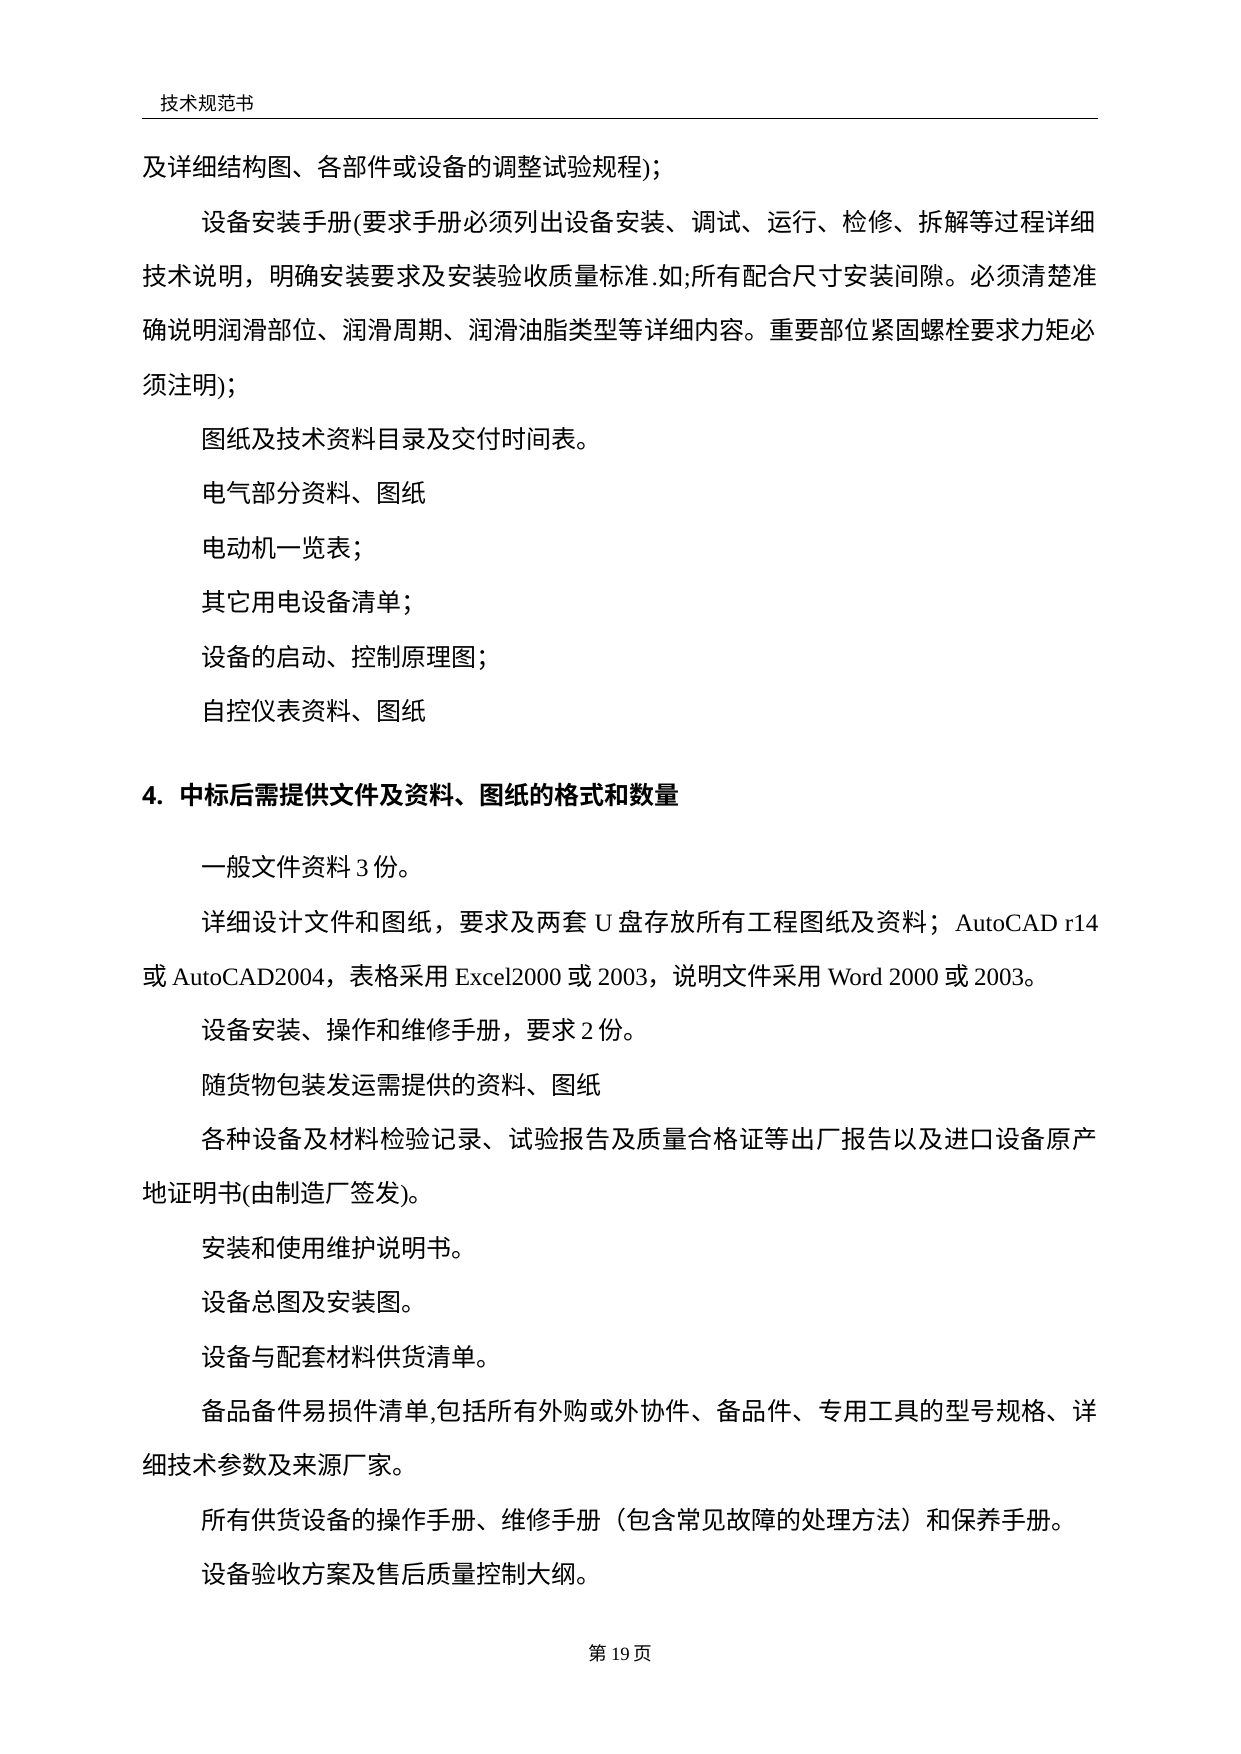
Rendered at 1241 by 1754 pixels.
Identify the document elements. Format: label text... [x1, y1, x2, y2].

text 设备与配套材料供货清单。 [142, 1337, 1098, 1373]
text 其它用电设备清单； [142, 583, 1098, 619]
text 随货物包装发运需提供的资料、图纸 [142, 1065, 1098, 1101]
text 详细设计文件和图纸，要求及两套U盘存放所有工程图纸及资料；AutoCAD r14或AutoCAD2004，表格采用Excel2000 或2003，说明文件采用Word 2000或2003。 [142, 902, 1098, 993]
text 设备的启动、控制原理图； [142, 637, 1098, 673]
text 自控仪表资料、图纸 [142, 691, 1098, 728]
text 所有供货设备的操作手册、维修手册（包含常见故障的处理方法）和保养手册。 [142, 1500, 1098, 1536]
text 设备安装手册(要求手册必须列出设备安装、调试、运行、检修、拆解等过程详细技术说明，明确安装要求及安装验收质量标准.如;所有配合尺寸安装间隙。必须清楚准确说明润滑部位、润滑周期、润滑油脂类型等详细内容。重要部位紧固螺栓要求力矩必须注明)； [142, 202, 1098, 401]
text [142, 148, 1098, 184]
text 电气部分资料、图纸 [142, 474, 1098, 510]
text 安装和使用维护说明书。 [142, 1228, 1098, 1264]
text 电动机一览表； [142, 528, 1098, 564]
text 设备总图及安装图。 [142, 1283, 1098, 1319]
text 设备验收方案及售后质量控制大纲。 [142, 1554, 1098, 1591]
text 图纸及技术资料目录及交付时间表。 [142, 419, 1098, 456]
text 备品备件易损件清单,包括所有外购或外协件、备品件、专用工具的型号规格、详细技术参数及来源厂家。 [142, 1391, 1098, 1482]
text 设备安装、操作和维修手册，要求2份。 [142, 1011, 1098, 1047]
text 一般文件资料3份。 [142, 848, 1098, 884]
text 各种设备及材料检验记录、试验报告及质量合格证等出厂报告以及进口设备原产地证明书(由制造厂签发)。 [142, 1119, 1098, 1210]
subtitle 中标后需提供文件及资料、图纸的格式和数量 [142, 776, 1098, 812]
